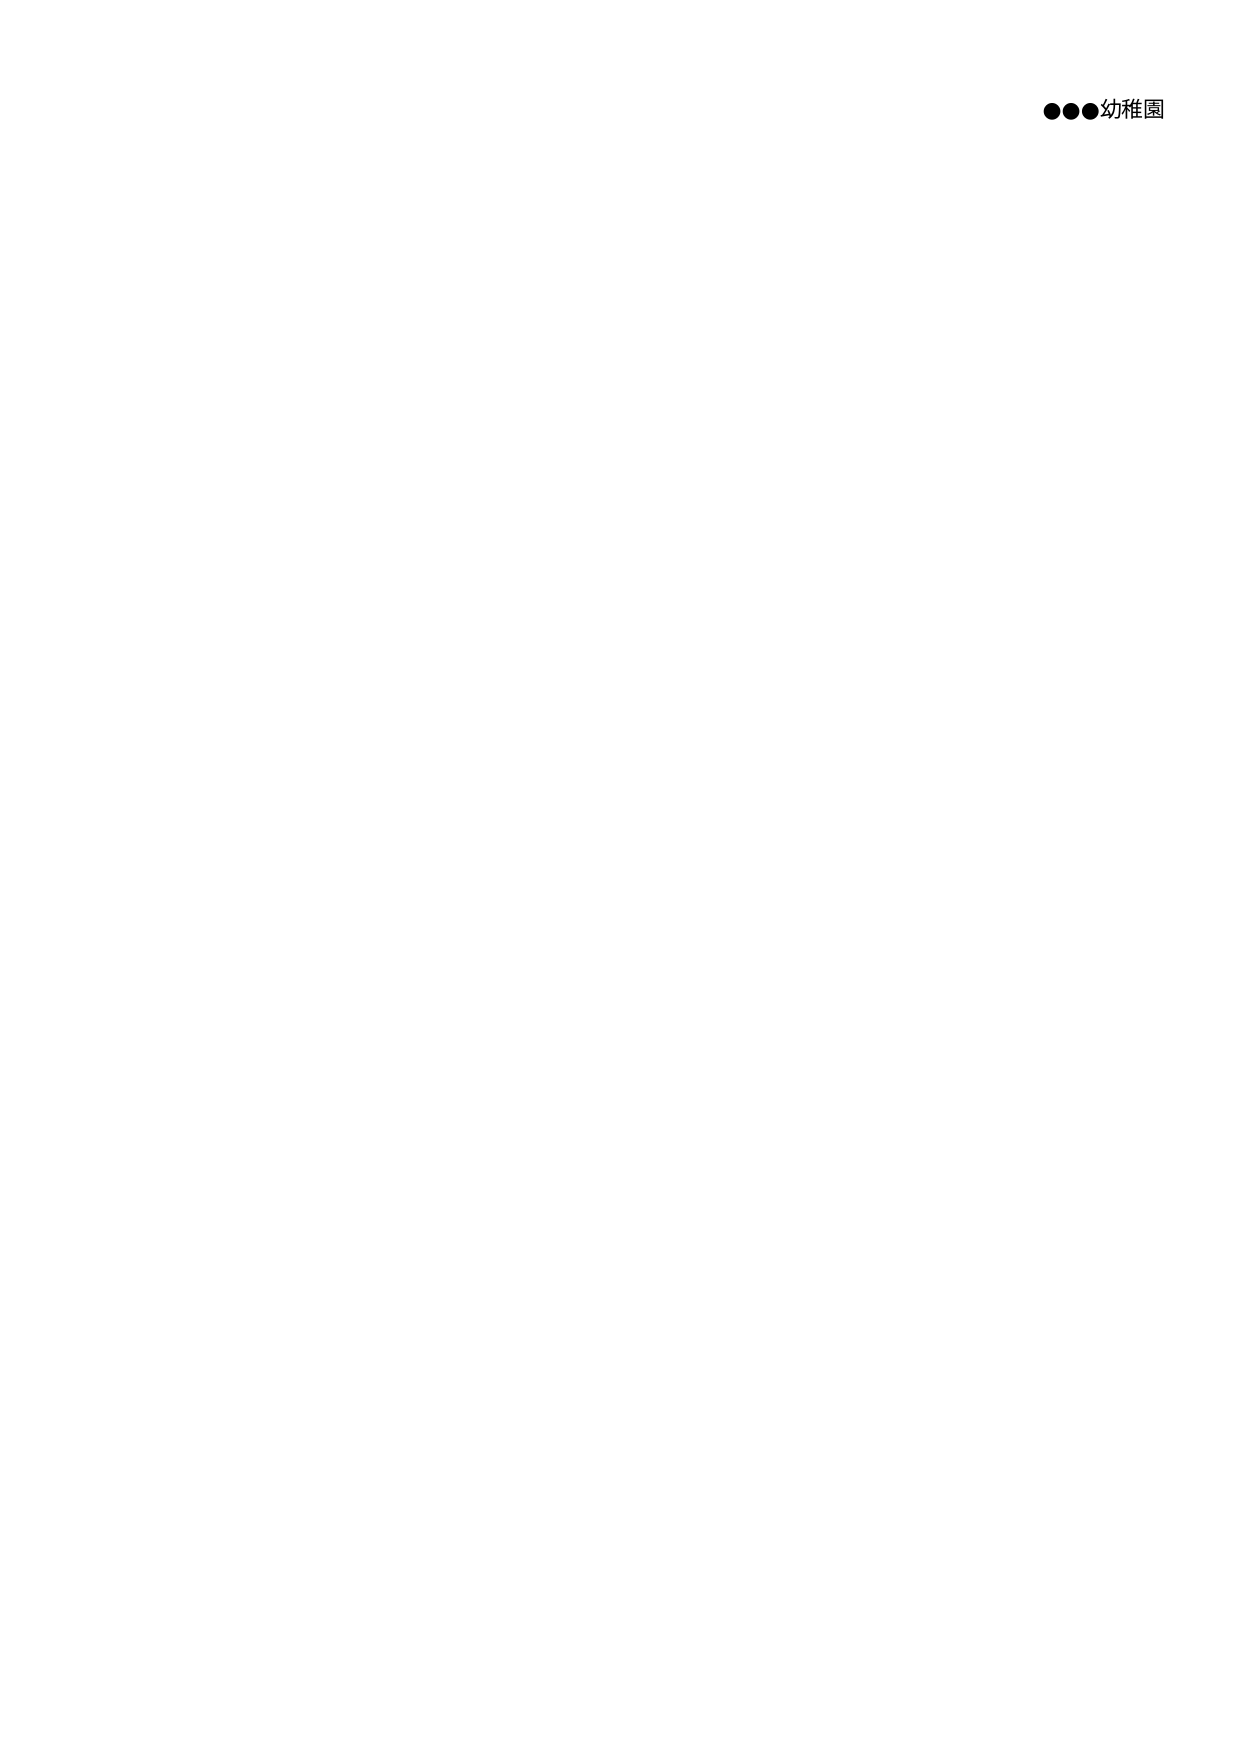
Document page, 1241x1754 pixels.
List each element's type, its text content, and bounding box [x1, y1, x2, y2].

text ●●●幼稚園 [75, 89, 1165, 127]
